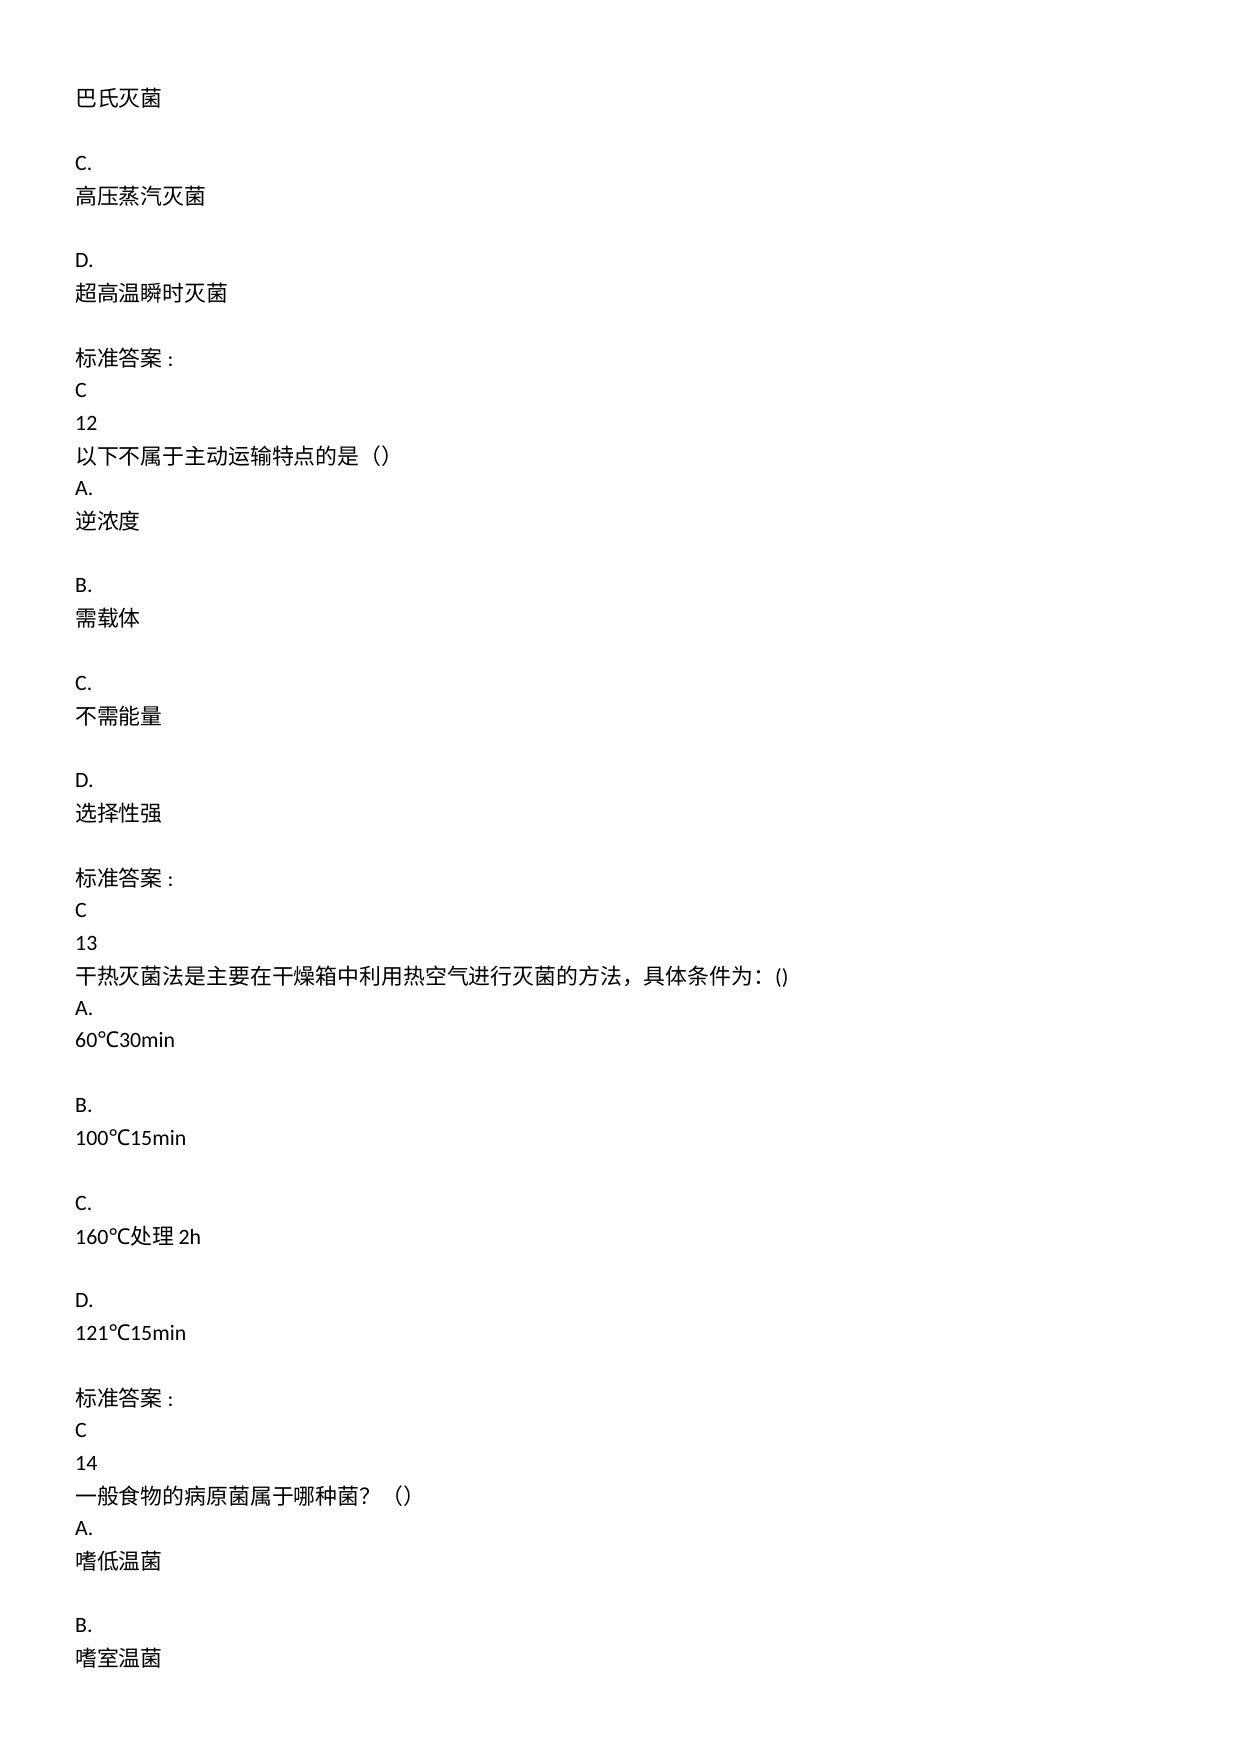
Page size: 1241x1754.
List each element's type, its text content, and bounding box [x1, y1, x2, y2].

text D. [75, 243, 1165, 276]
text 干热灭菌法是主要在干燥箱中利用热空气进行灭菌的方法，具体条件为：() [75, 958, 1165, 991]
text B. [75, 1608, 1165, 1641]
text 12 [75, 406, 1165, 438]
text 嗜低温菌 [75, 1543, 1165, 1576]
text 100℃15min [75, 1121, 1165, 1153]
text 需载体 [75, 601, 1165, 633]
text 不需能量 [75, 698, 1165, 731]
text 选择性强 [75, 796, 1165, 828]
text 高压蒸汽灭菌 [75, 178, 1165, 211]
text 巴氏灭菌 [75, 81, 1165, 113]
text 14 [75, 1446, 1165, 1478]
text 以下不属于主动运输特点的是（） [75, 438, 1165, 471]
text 逆浓度 [75, 503, 1165, 536]
text C [75, 373, 1165, 406]
text 标准答案 : [75, 861, 1165, 893]
text C. [75, 666, 1165, 698]
text A. [75, 991, 1165, 1023]
text D. [75, 1283, 1165, 1316]
text C [75, 1413, 1165, 1446]
text 一般食物的病原菌属于哪种菌？（） [75, 1478, 1165, 1511]
text 13 [75, 926, 1165, 958]
text A. [75, 471, 1165, 503]
text B. [75, 568, 1165, 601]
text C. [75, 1186, 1165, 1218]
text C [75, 893, 1165, 926]
text B. [75, 1088, 1165, 1121]
text C. [75, 146, 1165, 178]
text 标准答案 : [75, 341, 1165, 373]
text 超高温瞬时灭菌 [75, 276, 1165, 308]
text 160℃处理2h [75, 1218, 1165, 1251]
text 121℃15min [75, 1316, 1165, 1348]
text 标准答案 : [75, 1381, 1165, 1413]
text 60℃30min [75, 1023, 1165, 1056]
text A. [75, 1511, 1165, 1543]
text D. [75, 763, 1165, 796]
text 嗜室温菌 [75, 1641, 1165, 1673]
